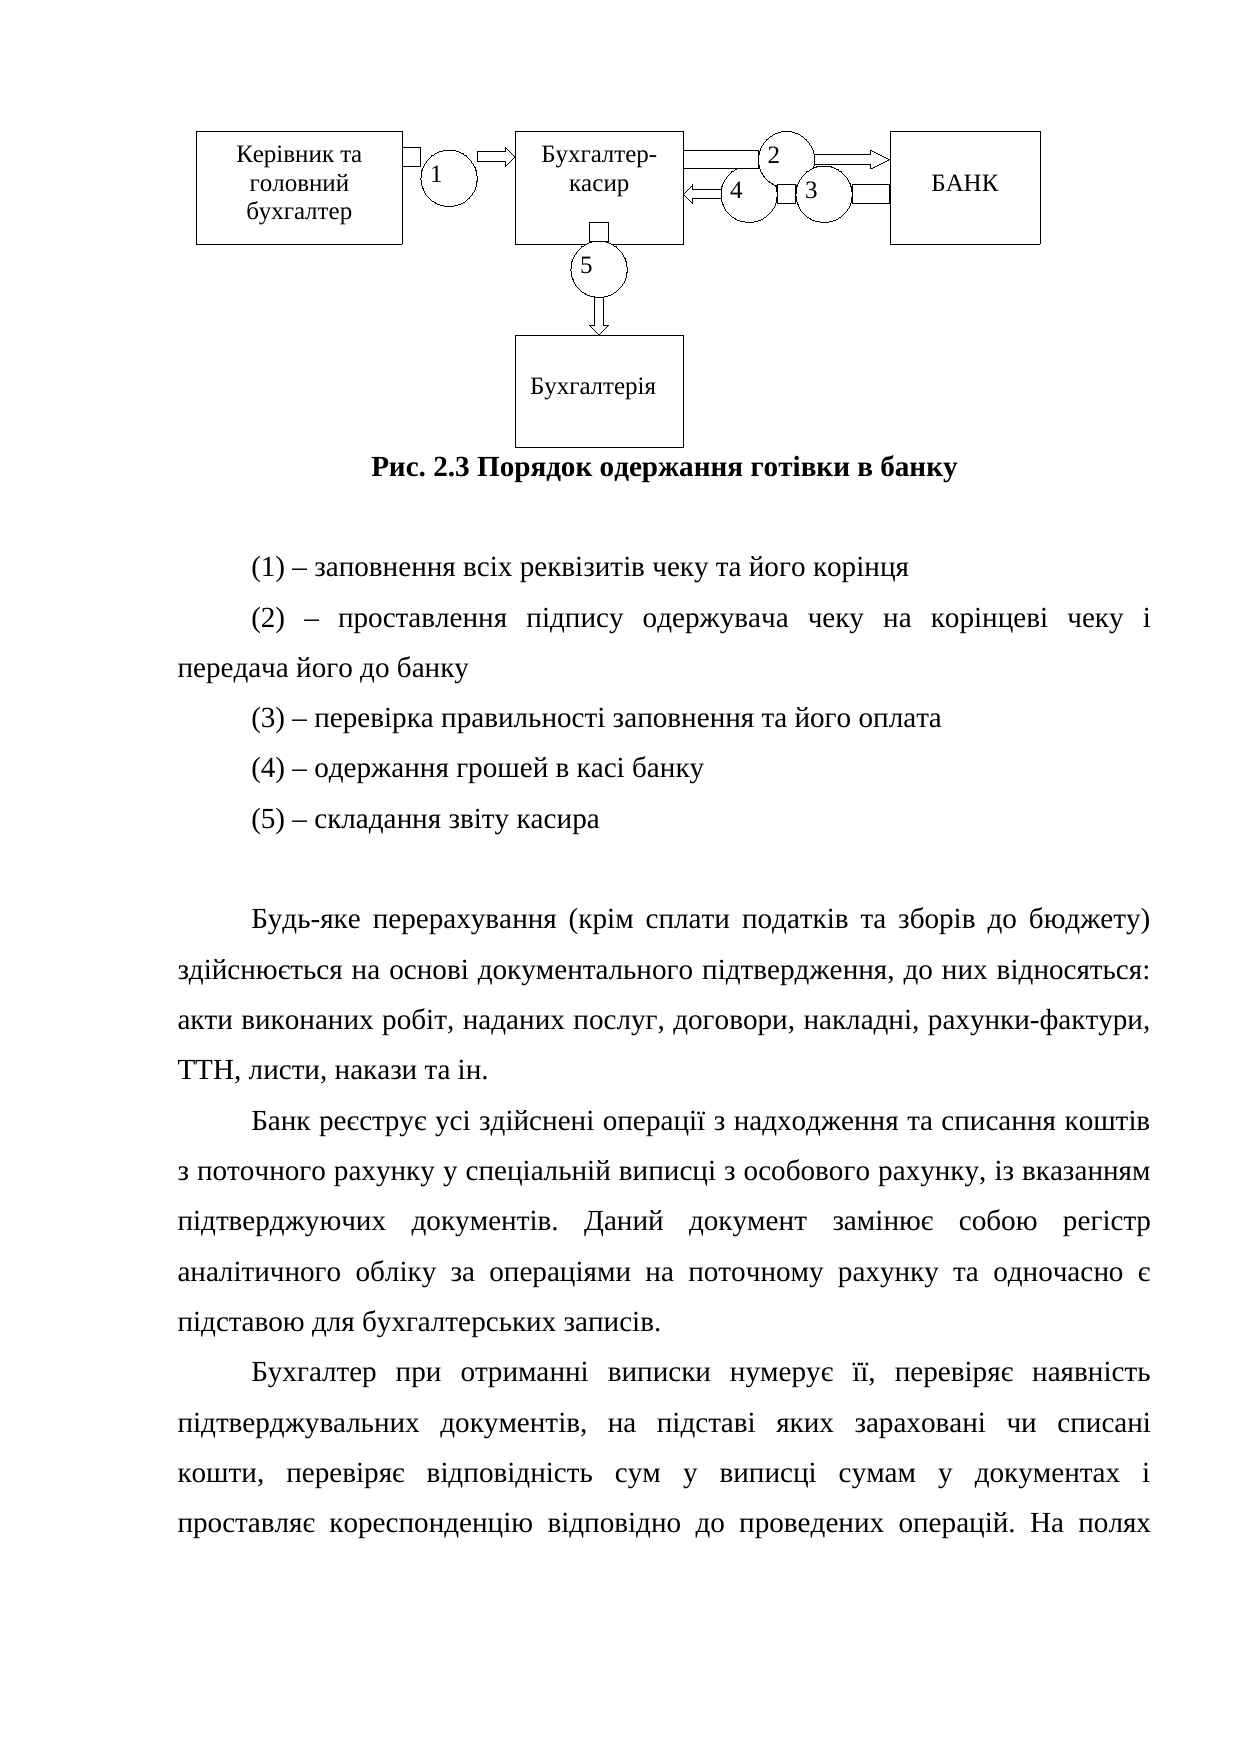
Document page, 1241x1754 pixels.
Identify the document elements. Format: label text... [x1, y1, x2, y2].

text Будь-яке перерахування (крім сплати податків та зборів до бюджету) здійснюється на основі документального підтвердження, до них відносяться: акти виконаних робіт, наданих послуг, договори, накладні, рахунки-фактури, ТТН, листи, накази та ін. [177, 902, 1152, 1086]
text (2) – проставлення підпису одержувача чеку на корінцеві чеку і передача його до банку [177, 600, 1152, 683]
text (3) – перевірка правильності заповнення та його оплата [177, 700, 1152, 734]
text (1) – заповнення всіх реквізитів чеку та його корінця [177, 549, 1152, 583]
text (5) – складання звіту касира [177, 801, 1152, 834]
text (4) – одержання грошей в касі банку [177, 751, 1152, 784]
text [177, 1354, 1152, 1539]
text Рис. 2.3 Порядок одержання готівки в банку [177, 449, 1152, 482]
text Банк реєструє усі здійснені операції з надходження та списання коштів з поточного рахунку у спеціальній виписці з особового рахунку, із вказанням підтверджуючих документів. Даний документ замінює собою регістр аналітичного обліку за операціями на поточному рахунку та одночасно є підставою для бухгалтерських записів. [177, 1103, 1152, 1338]
